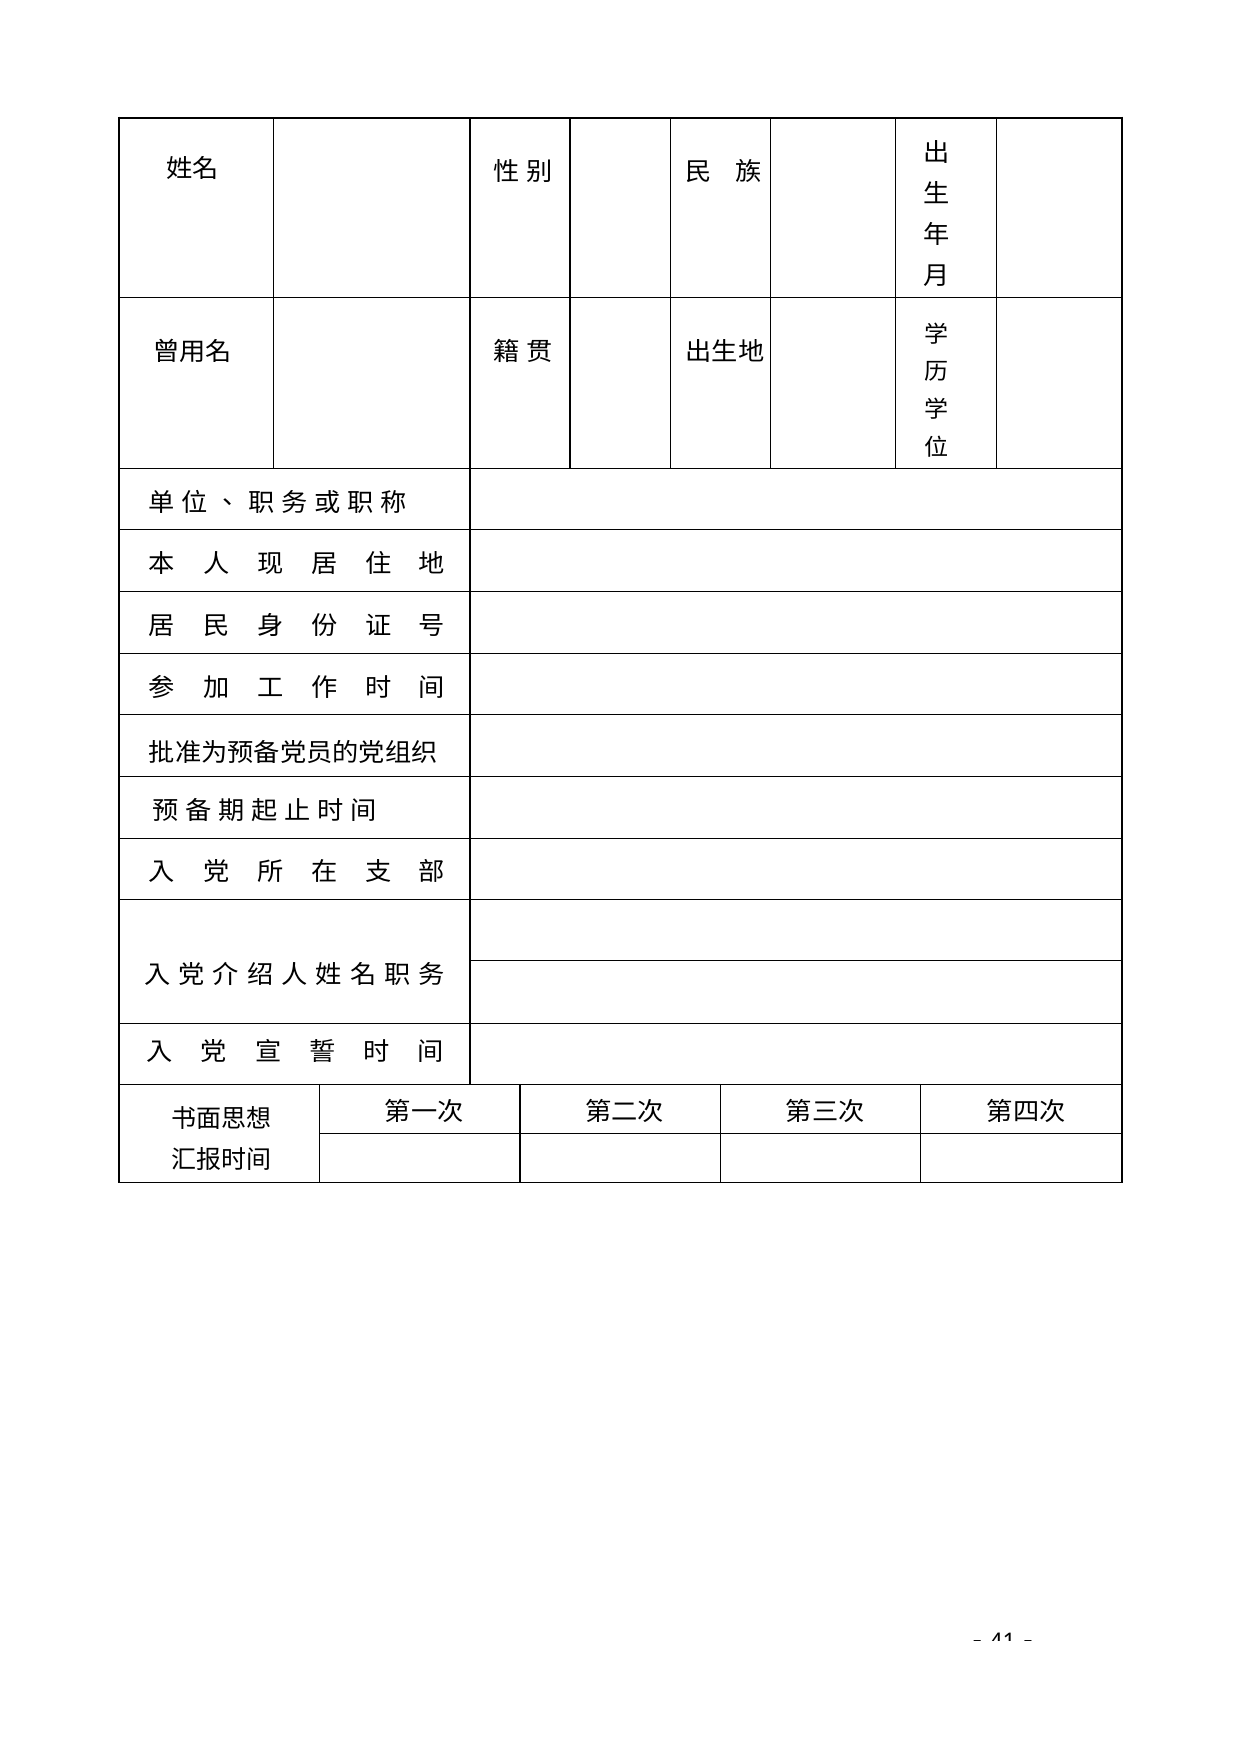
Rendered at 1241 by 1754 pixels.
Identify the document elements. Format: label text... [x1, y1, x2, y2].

table_cell [471, 777, 1121, 837]
table_header [571, 119, 670, 297]
table_cell [571, 298, 670, 468]
table_cell 入党介绍人姓名职务 [120, 900, 469, 1023]
table_cell 第四次 [921, 1085, 1121, 1133]
table_cell [471, 592, 1121, 652]
table_cell 籍 贯 [471, 298, 569, 468]
table_cell [471, 715, 1121, 776]
table_cell [471, 900, 1121, 960]
table_cell [471, 839, 1121, 899]
table_cell 书面思想汇报时间 [120, 1085, 319, 1182]
table_cell 入 党 所 在 支 部 [120, 839, 469, 899]
table_header 民 族 [671, 119, 770, 297]
table_cell 居 民 身 份 证 号 [120, 592, 469, 652]
table_cell 单 位 、 职 务 或 职 称 [120, 469, 469, 529]
table_cell [471, 961, 1121, 1023]
table_cell [771, 298, 895, 468]
table_cell 曾用名 [120, 298, 273, 468]
table_header [274, 119, 469, 297]
table_cell 预 备 期 起 止 时 间 [120, 777, 469, 837]
table_header [997, 119, 1121, 297]
table_header 性 别 [471, 119, 569, 297]
table_cell 出生地 [671, 298, 770, 468]
table_header 姓名 [120, 119, 273, 297]
table_cell 第一次 [320, 1085, 519, 1133]
table_cell [471, 530, 1121, 591]
table_cell 第三次 [721, 1085, 920, 1133]
table_cell 本 人 现 居 住 地 [120, 530, 469, 591]
table_cell [721, 1134, 920, 1182]
table_header 出生年月 [896, 119, 996, 297]
table_cell [521, 1134, 720, 1182]
table_cell [921, 1134, 1121, 1182]
table_cell 第二次 [521, 1085, 720, 1133]
table_cell [274, 298, 469, 468]
table_cell [471, 1024, 1121, 1084]
table_cell 参 加 工 作 时 间 [120, 654, 469, 714]
table_cell 学历学位 [896, 298, 996, 468]
table_cell [471, 469, 1121, 529]
table_cell [320, 1134, 519, 1182]
table_cell 批准为预备党员的党组织 [120, 715, 469, 776]
table_cell [471, 654, 1121, 714]
table_cell 入 党 宣 誓 时 间 [120, 1024, 469, 1084]
table_cell [997, 298, 1121, 468]
table_header [771, 119, 895, 297]
